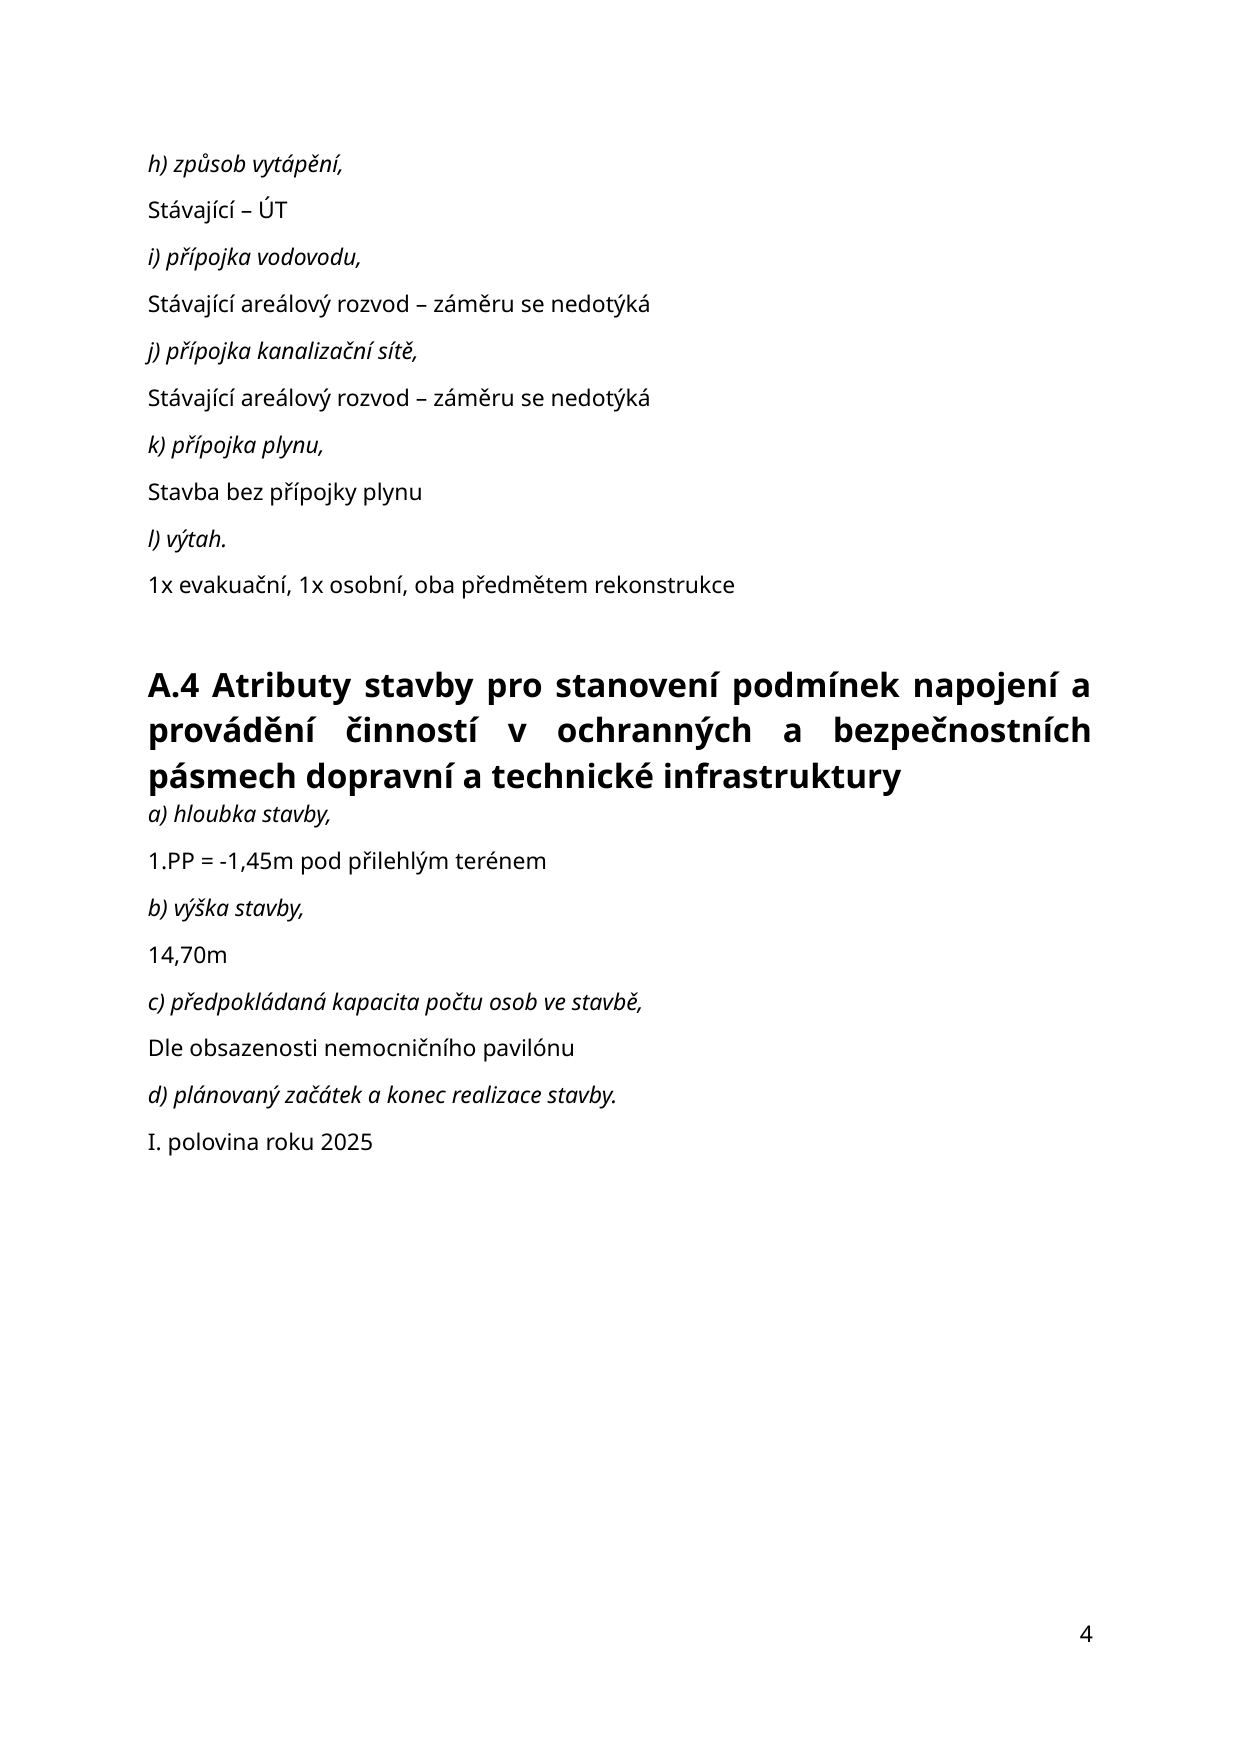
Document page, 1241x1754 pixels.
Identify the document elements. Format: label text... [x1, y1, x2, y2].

text Stavba bez přípojky plynu [148, 476, 1093, 507]
text Stávající areálový rozvod – záměru se nedotýká [148, 288, 1093, 319]
text A.4 Atributy stavby pro stanovení podmínek napojení a provádění činností v ochranných a bezpečnostních pásmech dopravní a technické infrastruktury [148, 662, 1093, 798]
text 14,70m [148, 939, 1093, 970]
text l) výtah. [148, 523, 1093, 554]
text k) přípojka plynu, [148, 429, 1093, 460]
text j) přípojka kanalizační sítě, [148, 335, 1093, 366]
text d) plánovaný začátek a konec realizace stavby. [148, 1079, 1093, 1111]
text 1x evakuační, 1x osobní, oba předmětem rekonstrukce [148, 569, 1093, 601]
text Stávající areálový rozvod – záměru se nedotýká [148, 382, 1093, 413]
text Dle obsazenosti nemocničního pavilónu [148, 1032, 1093, 1064]
text Stávající – ÚT [148, 194, 1093, 226]
text a) hloubka stavby, [148, 798, 1093, 829]
text 1.PP = -1,45m pod přilehlým terénem [148, 845, 1093, 876]
text b) výška stavby, [148, 892, 1093, 923]
text h) způsob vytápění, [148, 148, 1093, 179]
text c) předpokládaná kapacita počtu osob ve stavbě, [148, 986, 1093, 1017]
text I. polovina roku 2025 [148, 1126, 1093, 1157]
text i) přípojka vodovodu, [148, 241, 1093, 273]
